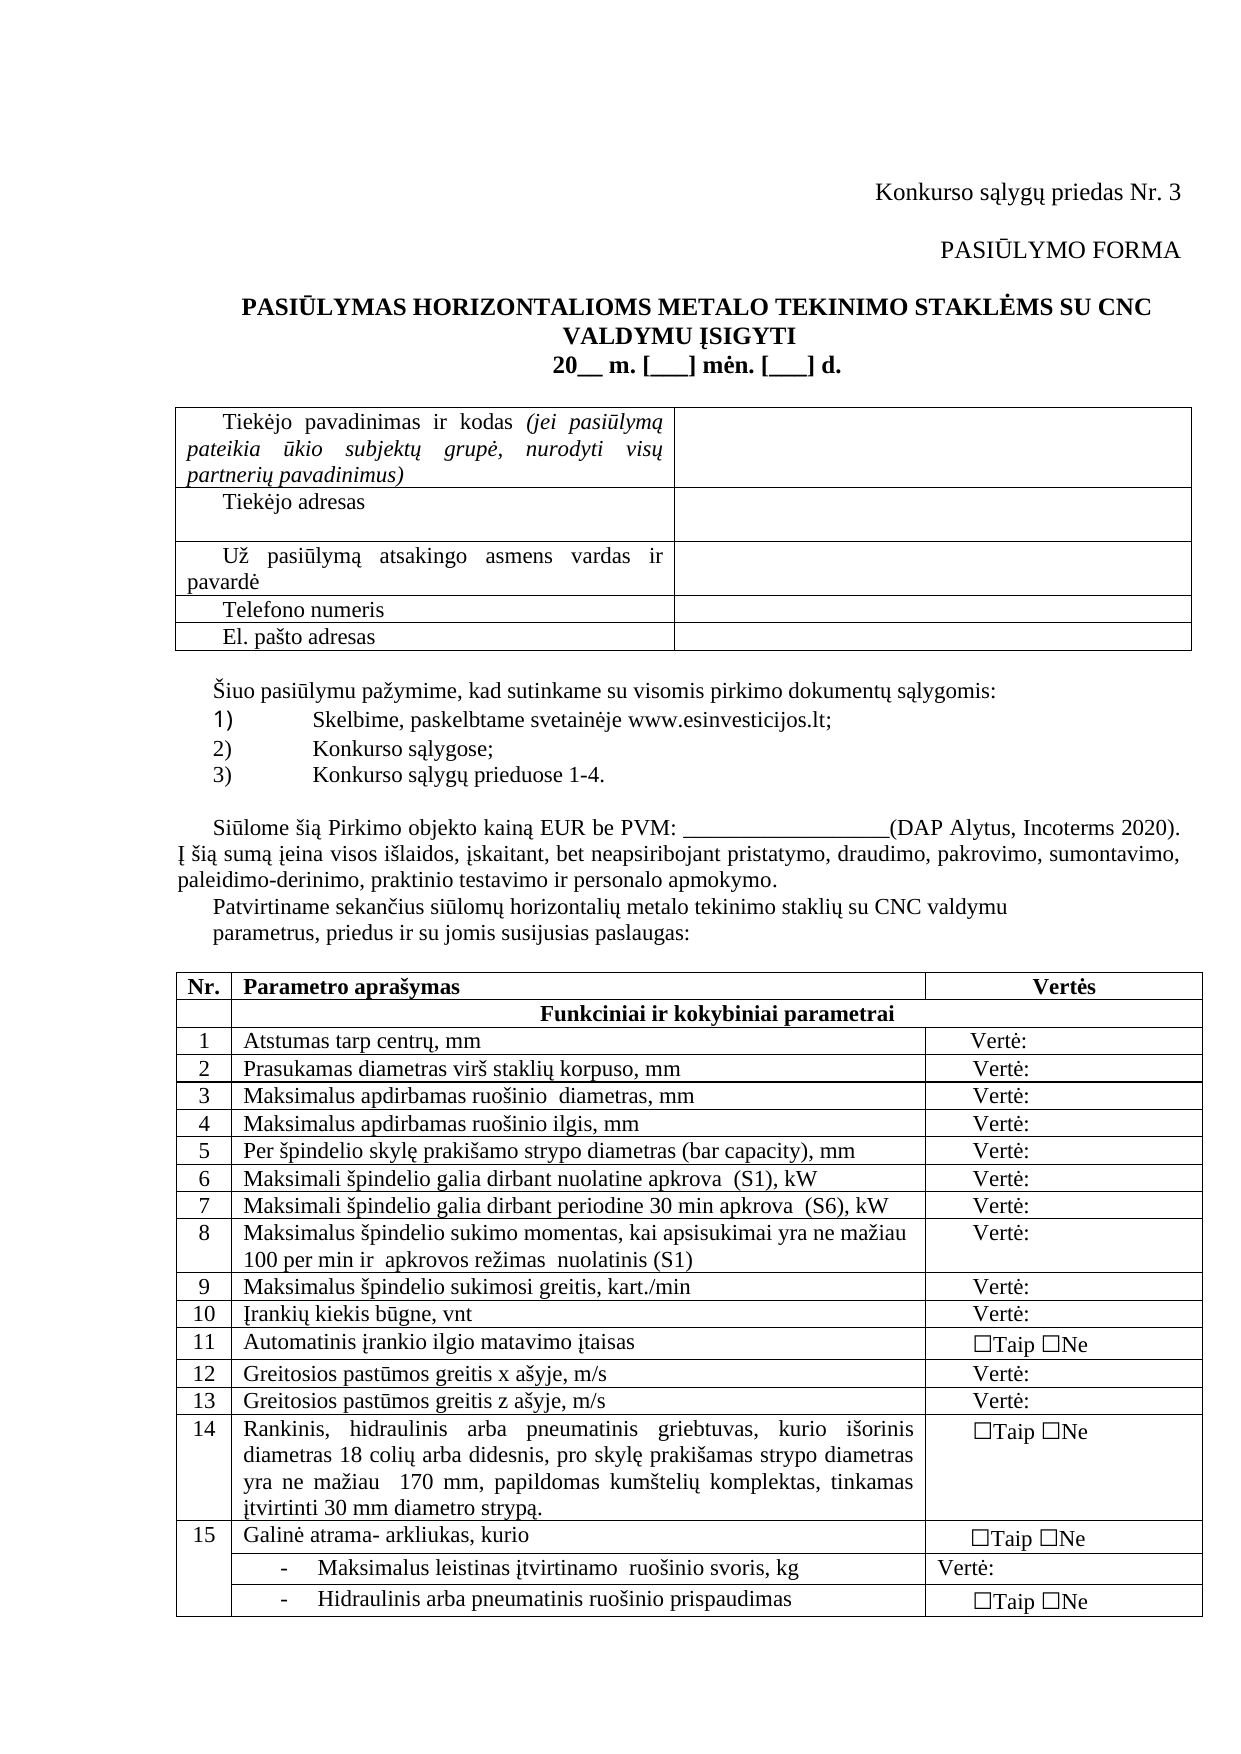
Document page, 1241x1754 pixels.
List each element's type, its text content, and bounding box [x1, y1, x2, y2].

text PASIŪLYMO FORMA [177, 235, 1181, 263]
table_cell 2 [177, 1055, 231, 1081]
table_cell Galinė atrama- arkliukas, kurio [232, 1521, 925, 1553]
table_header [675, 408, 1191, 487]
text parametrus, priedus ir su jomis susijusias paslaugas: [177, 919, 1181, 945]
text Konkurso sąlygų priedas Nr. 3 [177, 177, 1181, 206]
table_cell Vertė: [926, 1273, 1202, 1299]
table_cell Vertė: [926, 1554, 1202, 1584]
table_cell [177, 1000, 231, 1027]
table_cell Maksimalus leistinas įtvirtinamo ruošinio svoris, kg [232, 1554, 925, 1584]
table_cell Maksimalus apdirbamas ruošinio diametras, mm [232, 1083, 925, 1109]
list Konkurso sąlygų prieduose 1-4. [177, 761, 1181, 787]
table_cell 3 [177, 1083, 231, 1109]
table_cell Atstumas tarp centrų, mm [232, 1028, 925, 1054]
table_cell Rankinis, hidraulinis arba pneumatinis griebtuvas, kurio išorinis diametras 18 colių arba didesnis, pro skylę prakišamas strypo diametras yra ne mažiau 170 mm, papildomas kumštelių komplektas, tinkamas įtvirtinti 30 mm diametro strypą. [232, 1415, 925, 1520]
table_cell Vertė: [926, 1137, 1202, 1163]
table_cell Maksimalus špindelio sukimosi greitis, kart./min [232, 1273, 925, 1299]
table_cell Vertė: [926, 1192, 1202, 1218]
list Skelbime, paskelbtame svetainėje www.esinvesticijos.lt; [177, 703, 1181, 734]
table_cell 1 [177, 1028, 231, 1054]
text Šiuo pasiūlymu pažymime, kad sutinkame su visomis pirkimo dokumentų sąlygomis: [177, 677, 1181, 703]
table_cell Vertė: [926, 1028, 1202, 1054]
table_cell [675, 542, 1191, 595]
table_cell Įrankių kiekis būgne, vnt [232, 1301, 925, 1327]
table_cell 14 [177, 1415, 231, 1520]
table_header Parametro aprašymas [232, 973, 925, 999]
table_cell ☐Taip ☐Ne [926, 1521, 1202, 1553]
table_cell Tiekėjo adresas [176, 488, 674, 541]
table_cell ☐Taip ☐Ne [926, 1328, 1202, 1359]
table_header Tiekėjo pavadinimas ir kodas (jei pasiūlymą pateikia ūkio subjektų grupė, nurodyti visų partnerių pavadinimus) [176, 408, 674, 487]
table_cell Vertė: [926, 1388, 1202, 1414]
table_cell Vertė: [926, 1083, 1202, 1109]
table_cell Vertė: [926, 1055, 1202, 1081]
table_cell 8 [177, 1219, 231, 1272]
table_cell Maksimalus apdirbamas ruošinio ilgis, mm [232, 1110, 925, 1136]
table_cell Prasukamas diametras virš staklių korpuso, mm [232, 1055, 925, 1081]
text 20__ m. [___] mėn. [___] d. [177, 350, 1181, 378]
text PASIŪLYMAS HORIZONTALIOMS METALO TEKINIMO STAKLĖMS SU CNC VALDYMU ĮSIGYTI [177, 292, 1181, 350]
table_cell El. pašto adresas [176, 623, 674, 649]
table_cell 12 [177, 1360, 231, 1387]
table_cell 9 [177, 1273, 231, 1299]
table_cell ☐Taip ☐Ne [926, 1585, 1202, 1616]
table_cell Maksimali špindelio galia dirbant periodine 30 min apkrova (S6), kW [232, 1192, 925, 1218]
table_cell 13 [177, 1388, 231, 1414]
table_cell [675, 623, 1191, 649]
table_cell Vertė: [926, 1165, 1202, 1191]
table_cell 6 [177, 1165, 231, 1191]
table_cell [675, 596, 1191, 622]
table_cell 10 [177, 1301, 231, 1327]
text Patvirtiname sekančius siūlomų horizontalių metalo tekinimo staklių su CNC valdymu [177, 893, 1181, 919]
table_cell Greitosios pastūmos greitis z ašyje, m/s [232, 1388, 925, 1414]
table_cell 15 [177, 1521, 231, 1616]
text Siūlome šią Pirkimo objekto kainą EUR be PVM: __________________(DAP Alytus, Incoterms 2020). Į šią sumą įeina visos išlaidos, įskaitant, bet neapsiribojant pristatymo, draudimo, pakrovimo, sumontavimo, paleidimo-derinimo, praktinio testavimo ir personalo apmokymo. [177, 814, 1181, 893]
table_cell Vertė: [926, 1360, 1202, 1387]
table_cell Automatinis įrankio ilgio matavimo įtaisas [232, 1328, 925, 1359]
table_header Nr. [177, 973, 231, 999]
table_cell 5 [177, 1137, 231, 1163]
table_cell ☐Taip ☐Ne [926, 1415, 1202, 1520]
table_cell Funkciniai ir kokybiniai parametrai [232, 1000, 1202, 1027]
table_cell Hidraulinis arba pneumatinis ruošinio prispaudimas [232, 1585, 925, 1616]
table_cell Greitosios pastūmos greitis x ašyje, m/s [232, 1360, 925, 1387]
table_cell Už pasiūlymą atsakingo asmens vardas ir pavardė [176, 542, 674, 595]
table_cell Vertė: [926, 1110, 1202, 1136]
table_cell Vertė: [926, 1219, 1202, 1272]
table_cell Vertė: [926, 1301, 1202, 1327]
table_cell 11 [177, 1328, 231, 1359]
table_cell Maksimalus špindelio sukimo momentas, kai apsisukimai yra ne mažiau 100 per min ir apkrovos režimas nuolatinis (S1) [232, 1219, 925, 1272]
table_cell Maksimali špindelio galia dirbant nuolatine apkrova (S1), kW [232, 1165, 925, 1191]
list Konkurso sąlygose; [177, 734, 1181, 761]
table_header Vertės [926, 973, 1202, 999]
table_cell Telefono numeris [176, 596, 674, 622]
table_cell Per špindelio skylę prakišamo strypo diametras (bar capacity), mm [232, 1137, 925, 1163]
table_cell 4 [177, 1110, 231, 1136]
table_cell 7 [177, 1192, 231, 1218]
table_cell [675, 488, 1191, 541]
